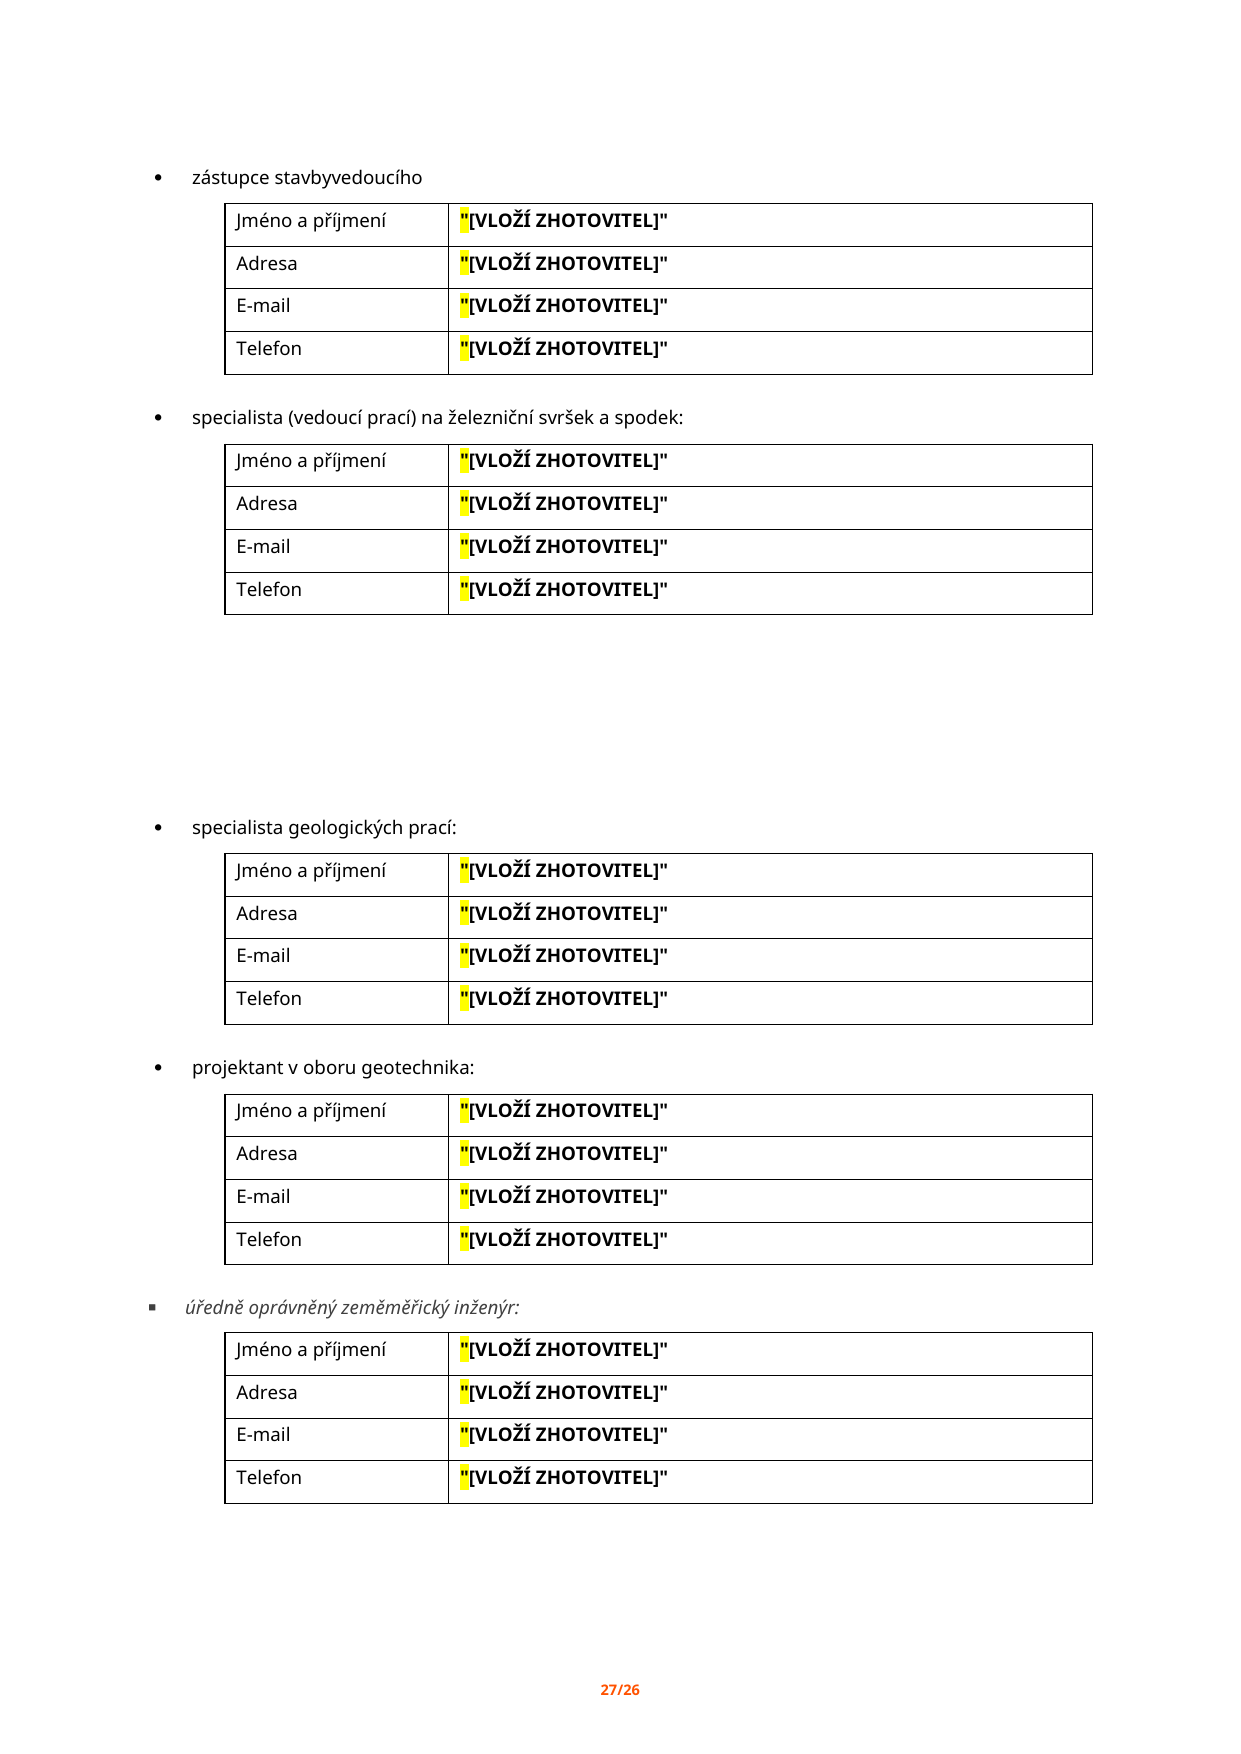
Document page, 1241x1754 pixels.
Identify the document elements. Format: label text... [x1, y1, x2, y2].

table_cell [449, 1376, 1092, 1417]
table_cell Adresa [226, 247, 448, 288]
list zástupce stavbyvedoucího [155, 159, 1093, 190]
list projektant v oboru geotechnika: [155, 1050, 1093, 1081]
table_cell [449, 289, 1092, 331]
table_cell E-mail [226, 1180, 448, 1222]
table_header Jméno a příjmení [226, 1333, 448, 1375]
table_cell Telefon [226, 982, 448, 1024]
table_header Jméno a příjmení [226, 445, 448, 486]
table_header [449, 854, 1092, 896]
table_cell [449, 247, 1092, 288]
table_cell [449, 487, 1092, 529]
table_header [449, 1333, 1092, 1375]
table_cell [449, 530, 1092, 572]
table_cell [449, 1137, 1092, 1179]
table_header [449, 1095, 1092, 1136]
table_cell [449, 1223, 1092, 1264]
list specialista (vedoucí prací) na železniční svršek a spodek: [155, 400, 1093, 431]
table_cell E-mail [226, 289, 448, 331]
table_cell [449, 1180, 1092, 1222]
table_cell [449, 332, 1092, 374]
table_cell Adresa [226, 487, 448, 529]
table_cell [449, 982, 1092, 1024]
table_cell Adresa [226, 1376, 448, 1417]
table_cell Telefon [226, 1223, 448, 1264]
table_cell [449, 1461, 1092, 1503]
table_cell [449, 897, 1092, 938]
table_cell [449, 1419, 1092, 1460]
table_header Jméno a příjmení [226, 854, 448, 896]
table_header [449, 445, 1092, 486]
table_cell Telefon [226, 1461, 448, 1503]
table_header Jméno a příjmení [226, 1095, 448, 1136]
table_cell E-mail [226, 530, 448, 572]
table_cell Telefon [226, 573, 448, 614]
table_cell E-mail [226, 939, 448, 981]
list specialista geologických prací: [155, 809, 1093, 840]
table_cell Telefon [226, 332, 448, 374]
table_header [449, 204, 1092, 246]
table_cell [449, 573, 1092, 614]
table_cell E-mail [226, 1419, 448, 1460]
table_cell Adresa [226, 1137, 448, 1179]
table_cell Adresa [226, 897, 448, 938]
table_cell [449, 939, 1092, 981]
table_header Jméno a příjmení [226, 204, 448, 246]
subtitle úředně oprávněný zeměměřický inženýr: [148, 1290, 1093, 1319]
